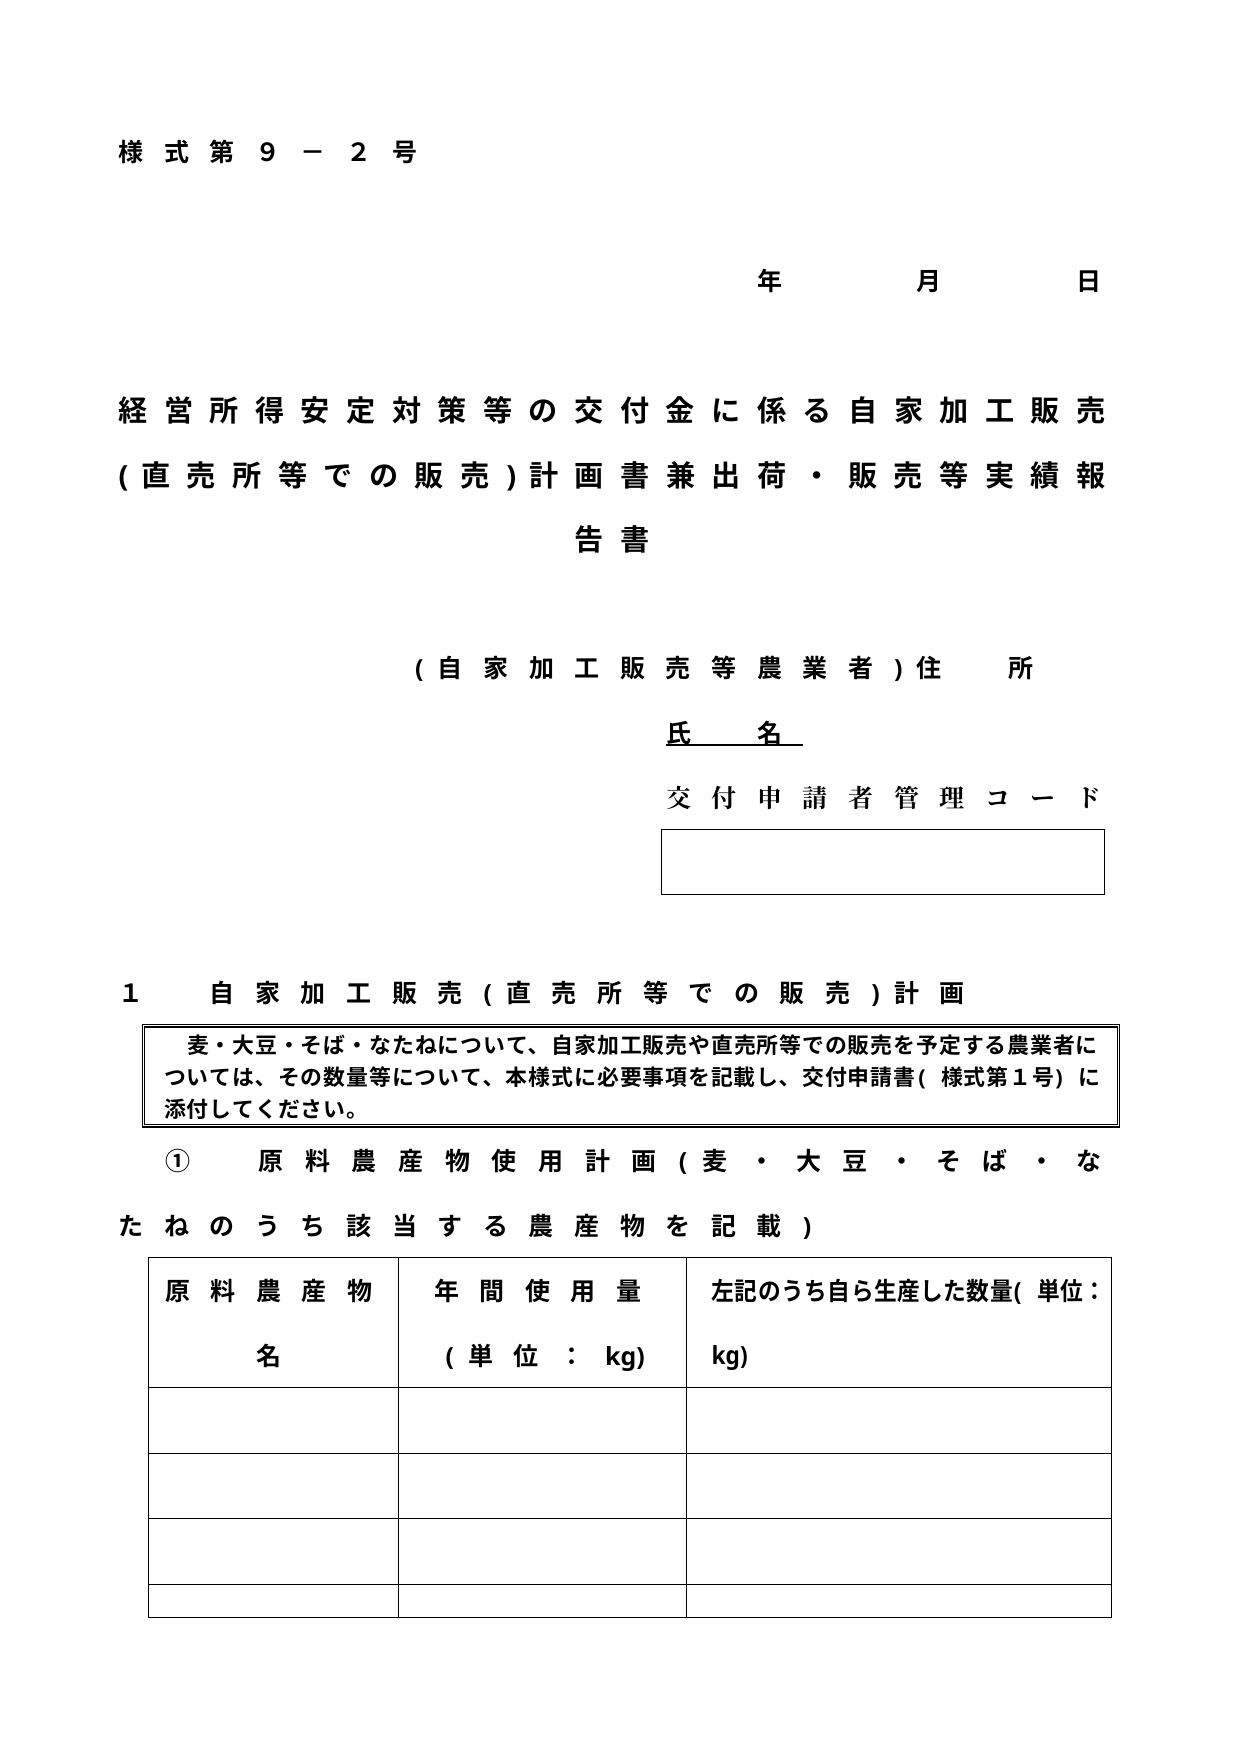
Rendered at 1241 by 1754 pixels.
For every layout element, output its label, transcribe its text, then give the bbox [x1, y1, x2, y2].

table_cell [399, 1388, 686, 1452]
table_cell [687, 1388, 1111, 1452]
table_cell [687, 1454, 1111, 1518]
table_header 麦・大豆・そば・なたねについて､自家加工販売や直売所等での販売を予定する農業者については､その数量等について､本様式に必要事項を記載し､交付申請書(様式第１号)に添付してください。 [145, 1028, 1117, 1124]
table_cell [399, 1519, 686, 1584]
table_cell [149, 1388, 398, 1452]
table_cell [149, 1585, 398, 1617]
table_header 原料農産物名 [149, 1258, 398, 1387]
text 様式第９－２号 [118, 118, 1122, 183]
table_header 左記のうち自ら生産した数量(単位：kg) [687, 1258, 1111, 1387]
text (自家加工販売等農業者)住 所 [118, 635, 1122, 699]
table_cell [149, 1519, 398, 1584]
text 年 月 日 [118, 247, 1122, 312]
table_cell [399, 1585, 686, 1617]
text １ 自家加工販売(直売所等での販売)計画 [118, 960, 1122, 1024]
table_header 年間使用量(単位：kg) [399, 1258, 686, 1387]
text 経営所得安定対策等の交付金に係る自家加工販売 [118, 376, 1122, 441]
table_header [662, 830, 1104, 894]
text 交付申請者管理コード [118, 764, 1122, 828]
table_cell [149, 1454, 398, 1518]
table_cell [399, 1454, 686, 1518]
text ① 原料農産物使用計画(麦・大豆・そば・なたねのうち該当する農産物を記載) [118, 1127, 1122, 1257]
text (直売所等での販売)計画書兼出荷・販売等実績報告書 [118, 441, 1122, 570]
table_cell [687, 1585, 1111, 1617]
text 氏 名 [118, 699, 1122, 764]
table_cell [687, 1519, 1111, 1584]
